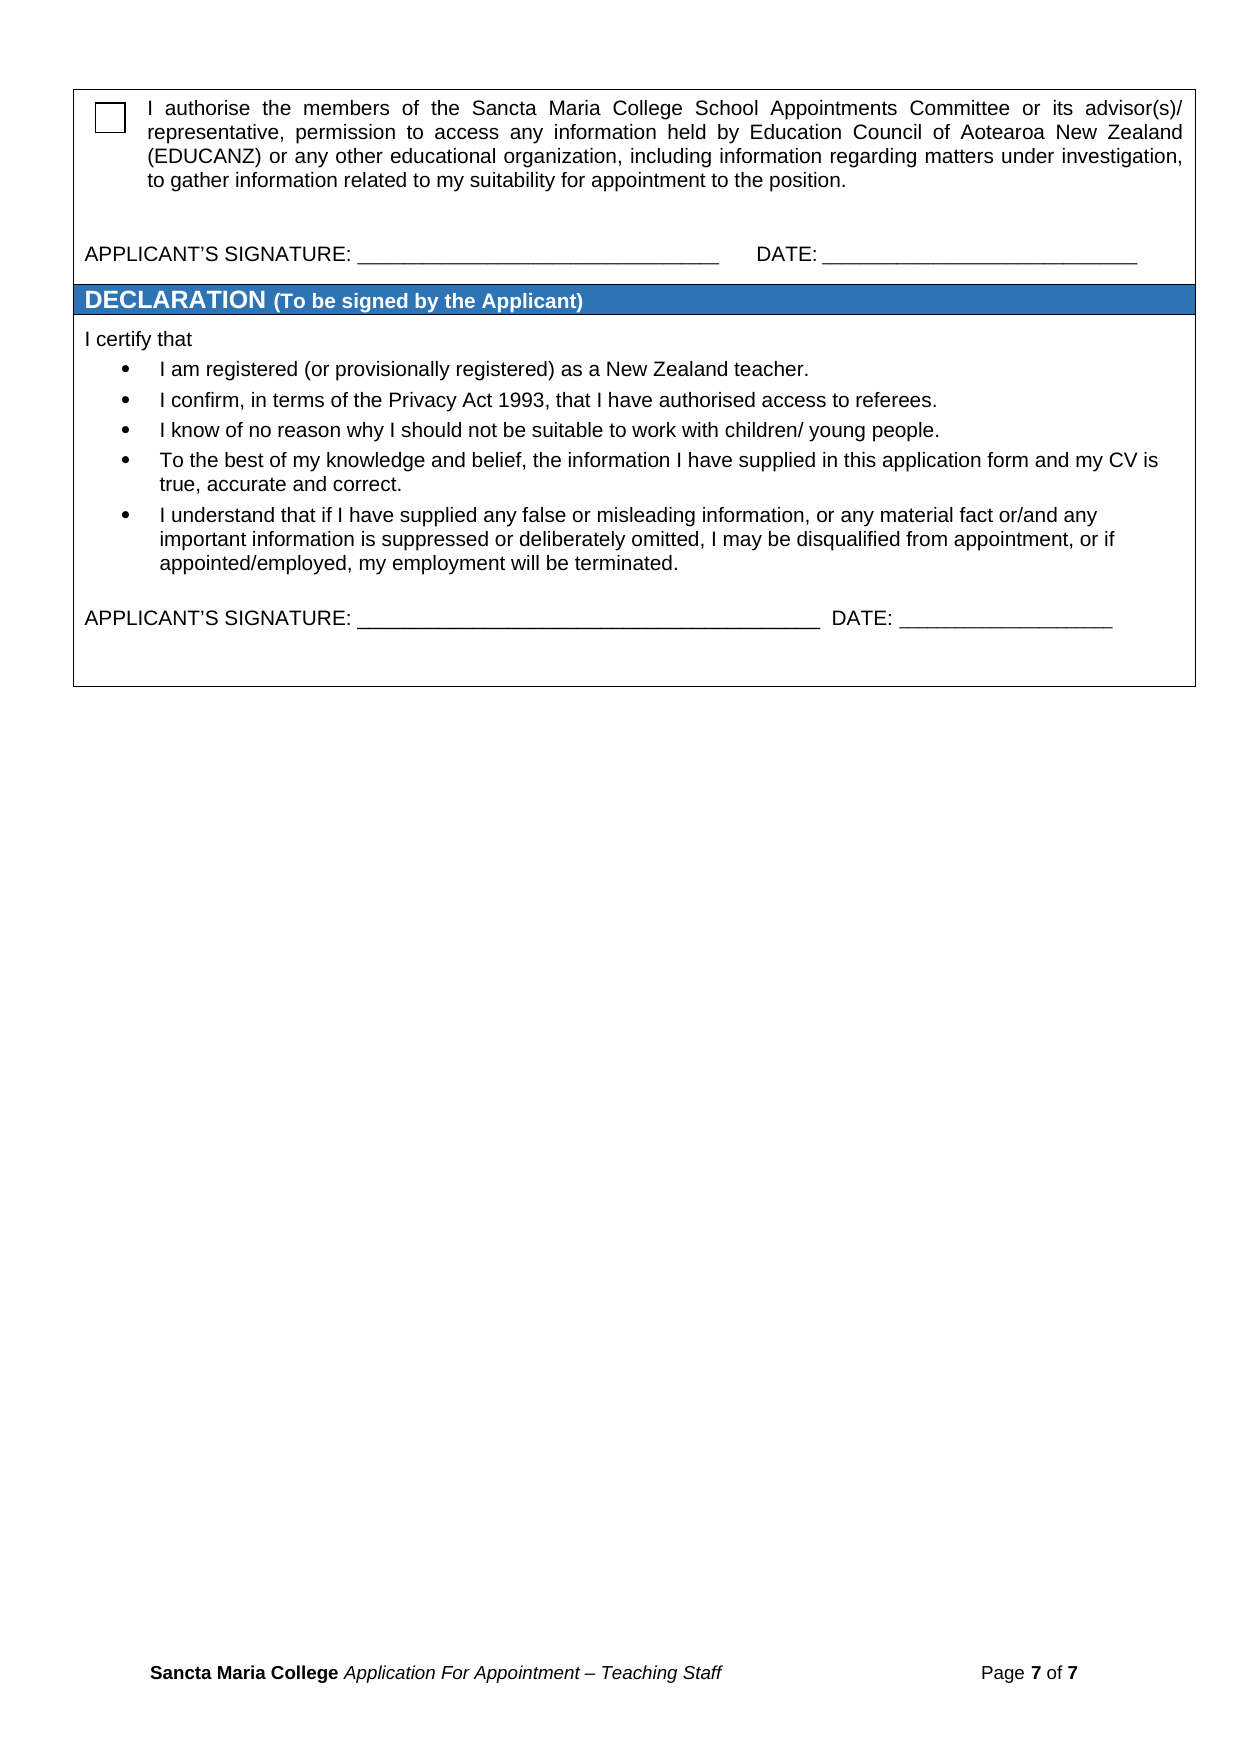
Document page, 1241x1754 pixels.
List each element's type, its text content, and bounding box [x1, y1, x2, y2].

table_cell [74, 90, 1195, 284]
table_cell I certify that I am registered (or provisionally registered) as a New Zealand teacher. I confirm, in terms of the Privacy Act 1993, that I have authorised access to referees. I know of no reason why I should not be suitable to work with children/ young people. To the best of my knowledge and belief, the information I have supplied in this application form and my CV is true, accurate and correct. I understand that if I have supplied any false or misleading information, or any material fact or/and any important information is suppressed or deliberately omitted, I may be disqualified from appointment, or if appointed/employed, my employment will be terminated. APPLICANT’S SIGNATURE: ________________________________________ DATE: _______________________ [74, 315, 1195, 686]
table_cell DECLARATION (To be signed by the Applicant) [74, 285, 1195, 314]
